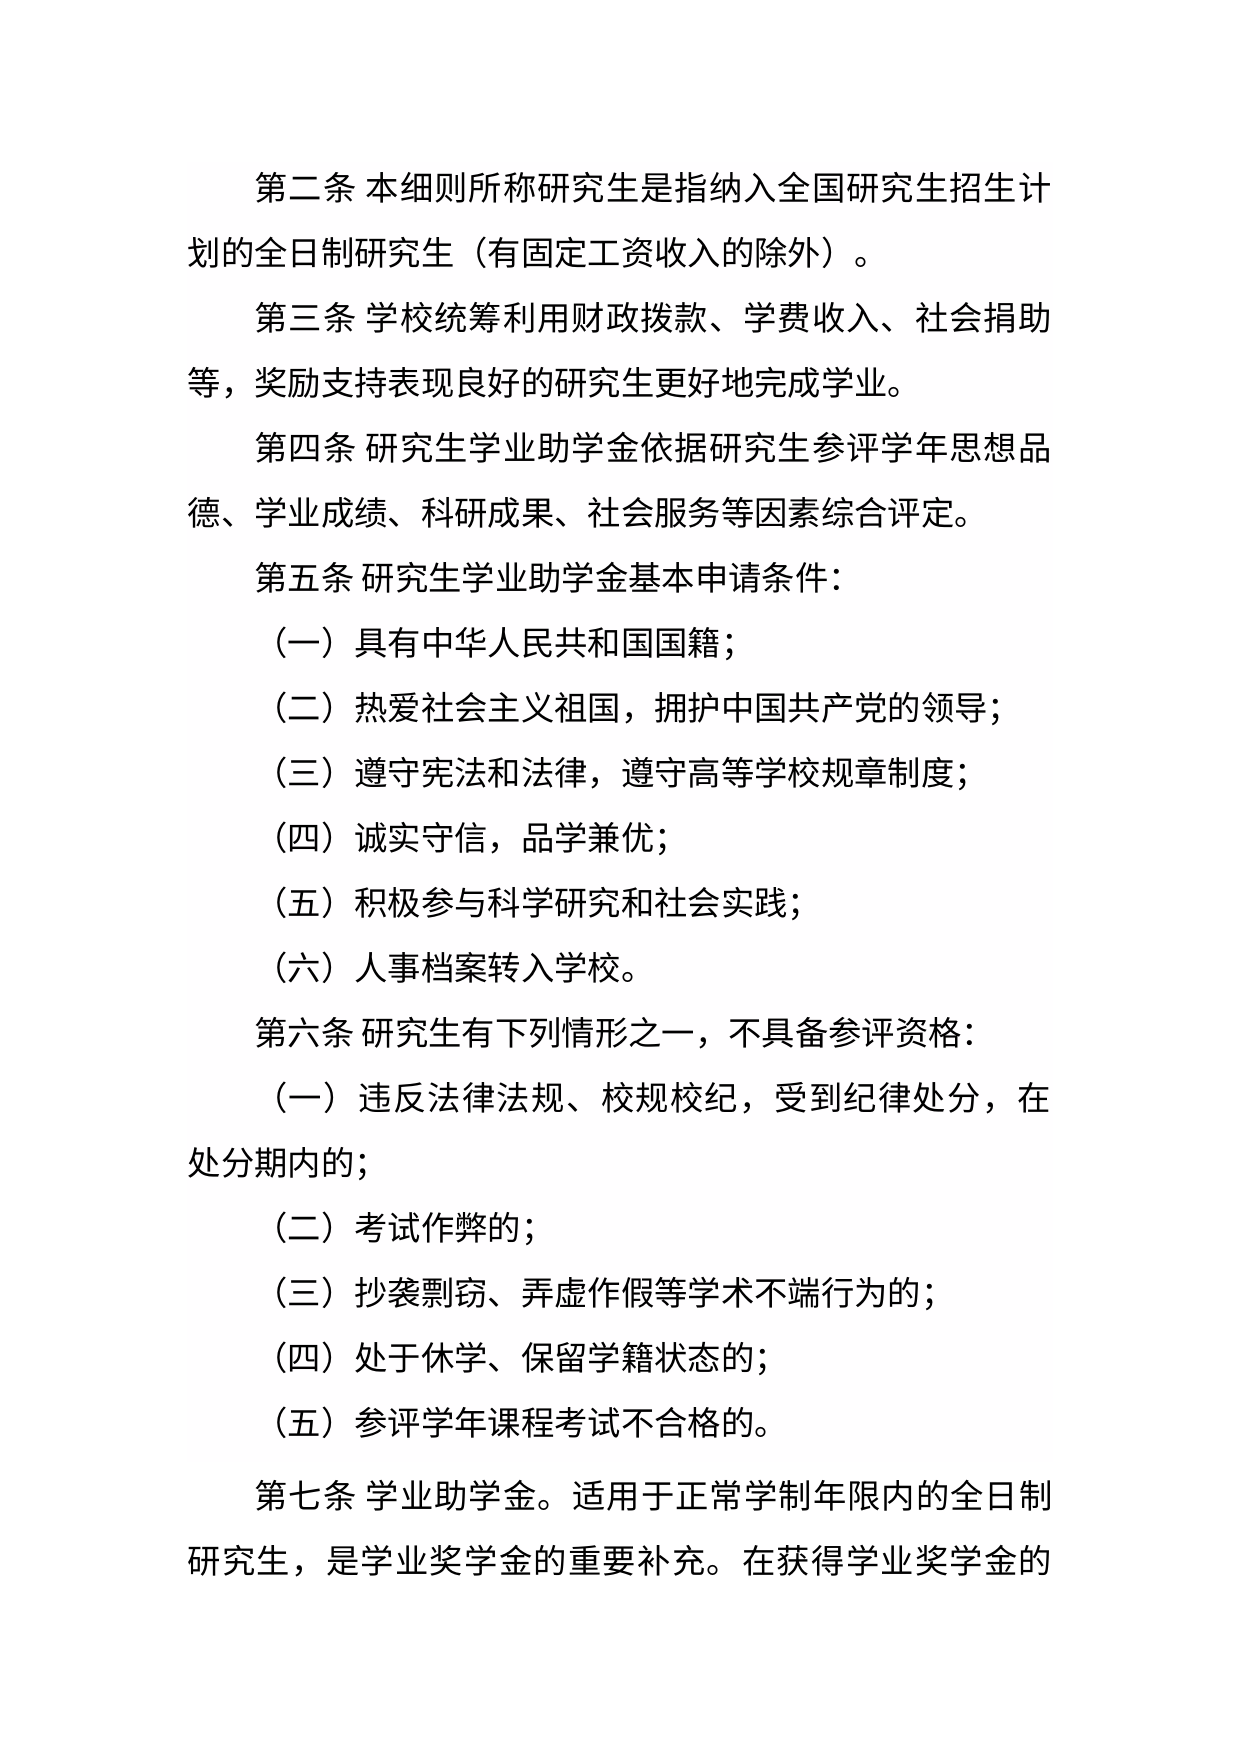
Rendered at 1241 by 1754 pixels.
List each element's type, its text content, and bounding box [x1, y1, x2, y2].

text （三）遵守宪法和法律，遵守高等学校规章制度； [187, 747, 1053, 812]
text 第四条 研究生学业助学金依据研究生参评学年思想品德、学业成绩、科研成果、社会服务等因素综合评定。 [187, 422, 1053, 552]
text 第五条 研究生学业助学金基本申请条件： [187, 552, 1053, 617]
text 第三条 学校统筹利用财政拨款、学费收入、社会捐助等，奖励支持表现良好的研究生更好地完成学业。 [187, 292, 1053, 422]
text （二）热爱社会主义祖国，拥护中国共产党的领导； [187, 682, 1053, 747]
text （四）诚实守信，品学兼优； [187, 812, 1053, 877]
text （一）具有中华人民共和国国籍； [187, 617, 1053, 682]
text （一）违反法律法规、校规校纪，受到纪律处分，在处分期内的； [187, 1072, 1053, 1202]
text （五）参评学年课程考试不合格的。 [187, 1397, 1053, 1462]
text （五）积极参与科学研究和社会实践； [187, 877, 1053, 942]
text （四）处于休学、保留学籍状态的； [187, 1332, 1053, 1397]
text 第六条 研究生有下列情形之一，不具备参评资格： [187, 1007, 1053, 1072]
text （六）人事档案转入学校。 [187, 942, 1053, 1007]
text 第二条 本细则所称研究生是指纳入全国研究生招生计划的全日制研究生（有固定工资收入的除外）。 [187, 162, 1053, 292]
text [187, 1462, 1053, 1592]
text （二）考试作弊的； [187, 1202, 1053, 1267]
text （三）抄袭剽窃、弄虚作假等学术不端行为的； [187, 1267, 1053, 1332]
